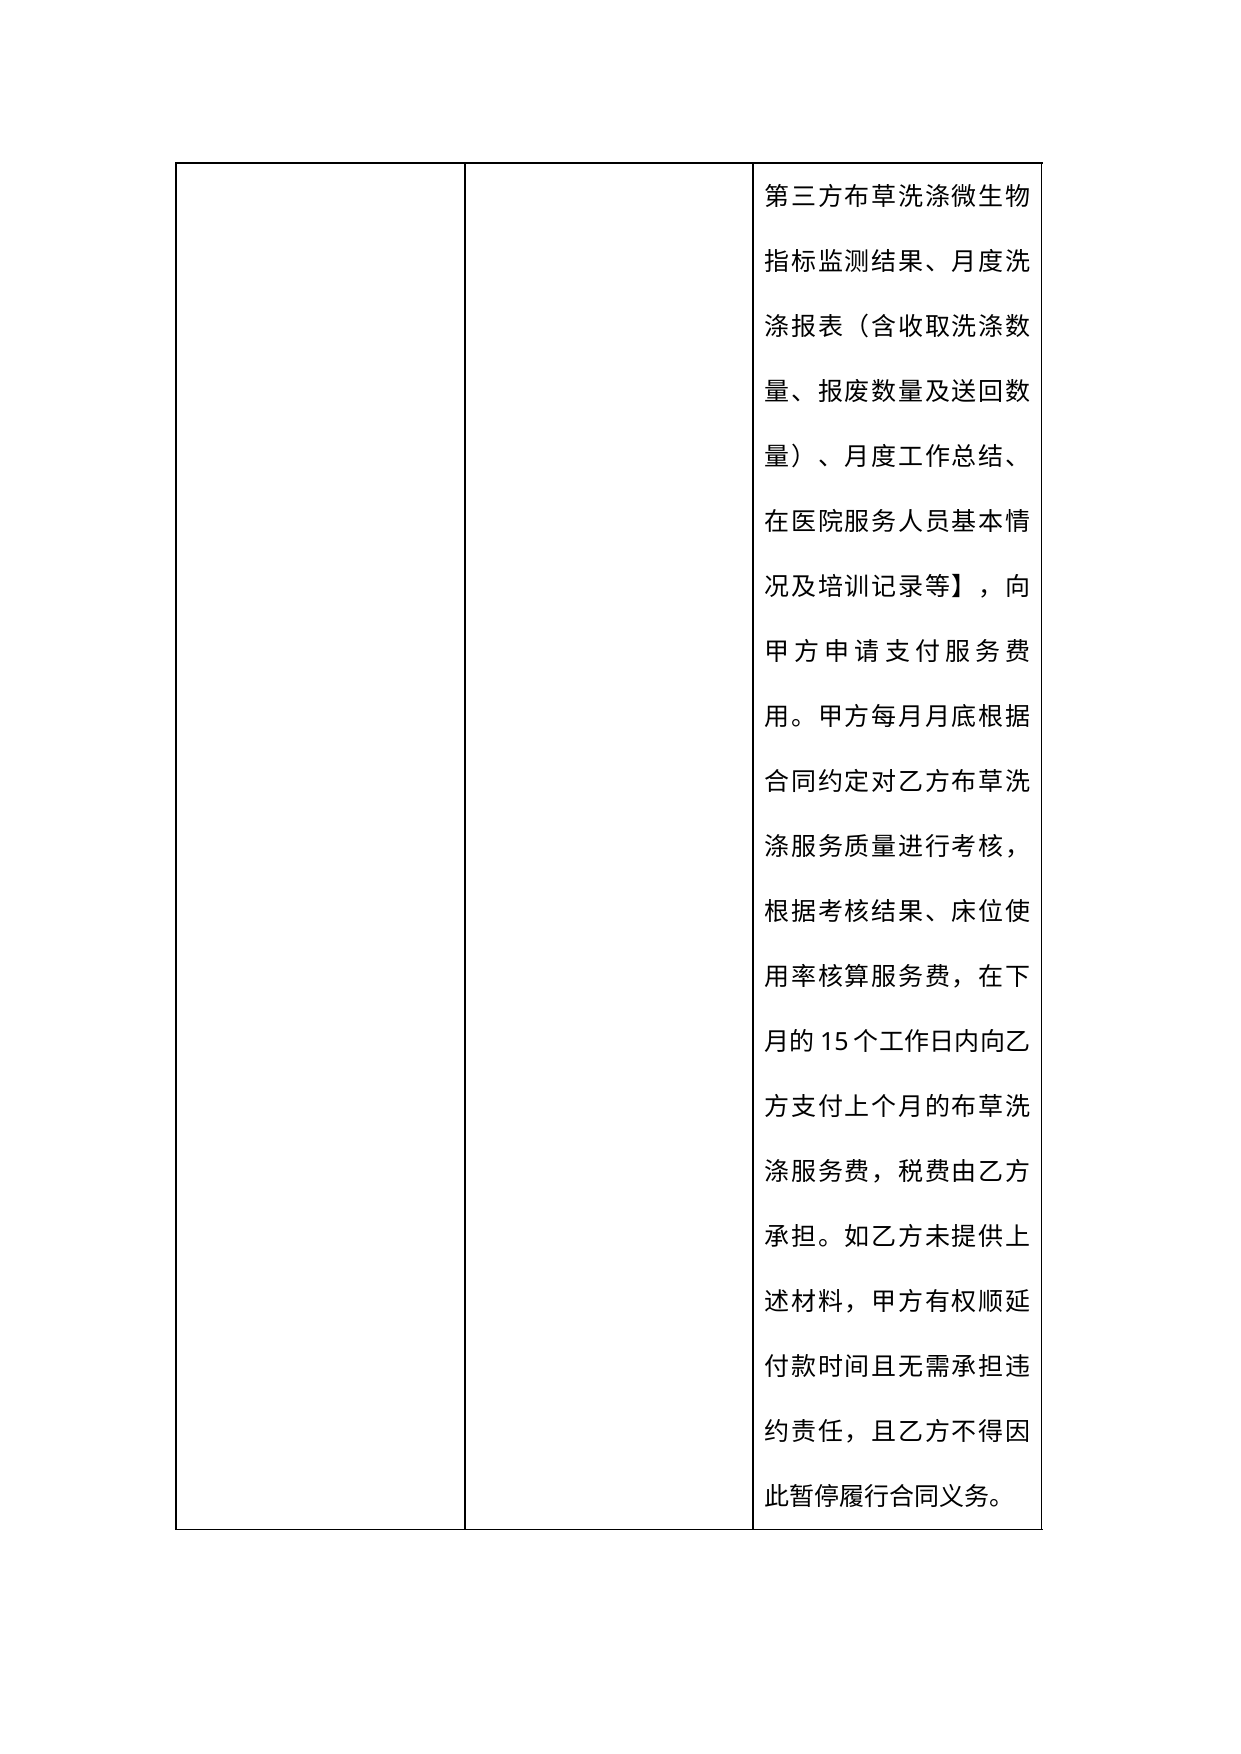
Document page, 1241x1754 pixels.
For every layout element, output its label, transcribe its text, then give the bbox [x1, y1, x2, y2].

table_cell [177, 164, 464, 1528]
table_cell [754, 164, 1041, 1528]
table_cell 1 [466, 164, 752, 1528]
